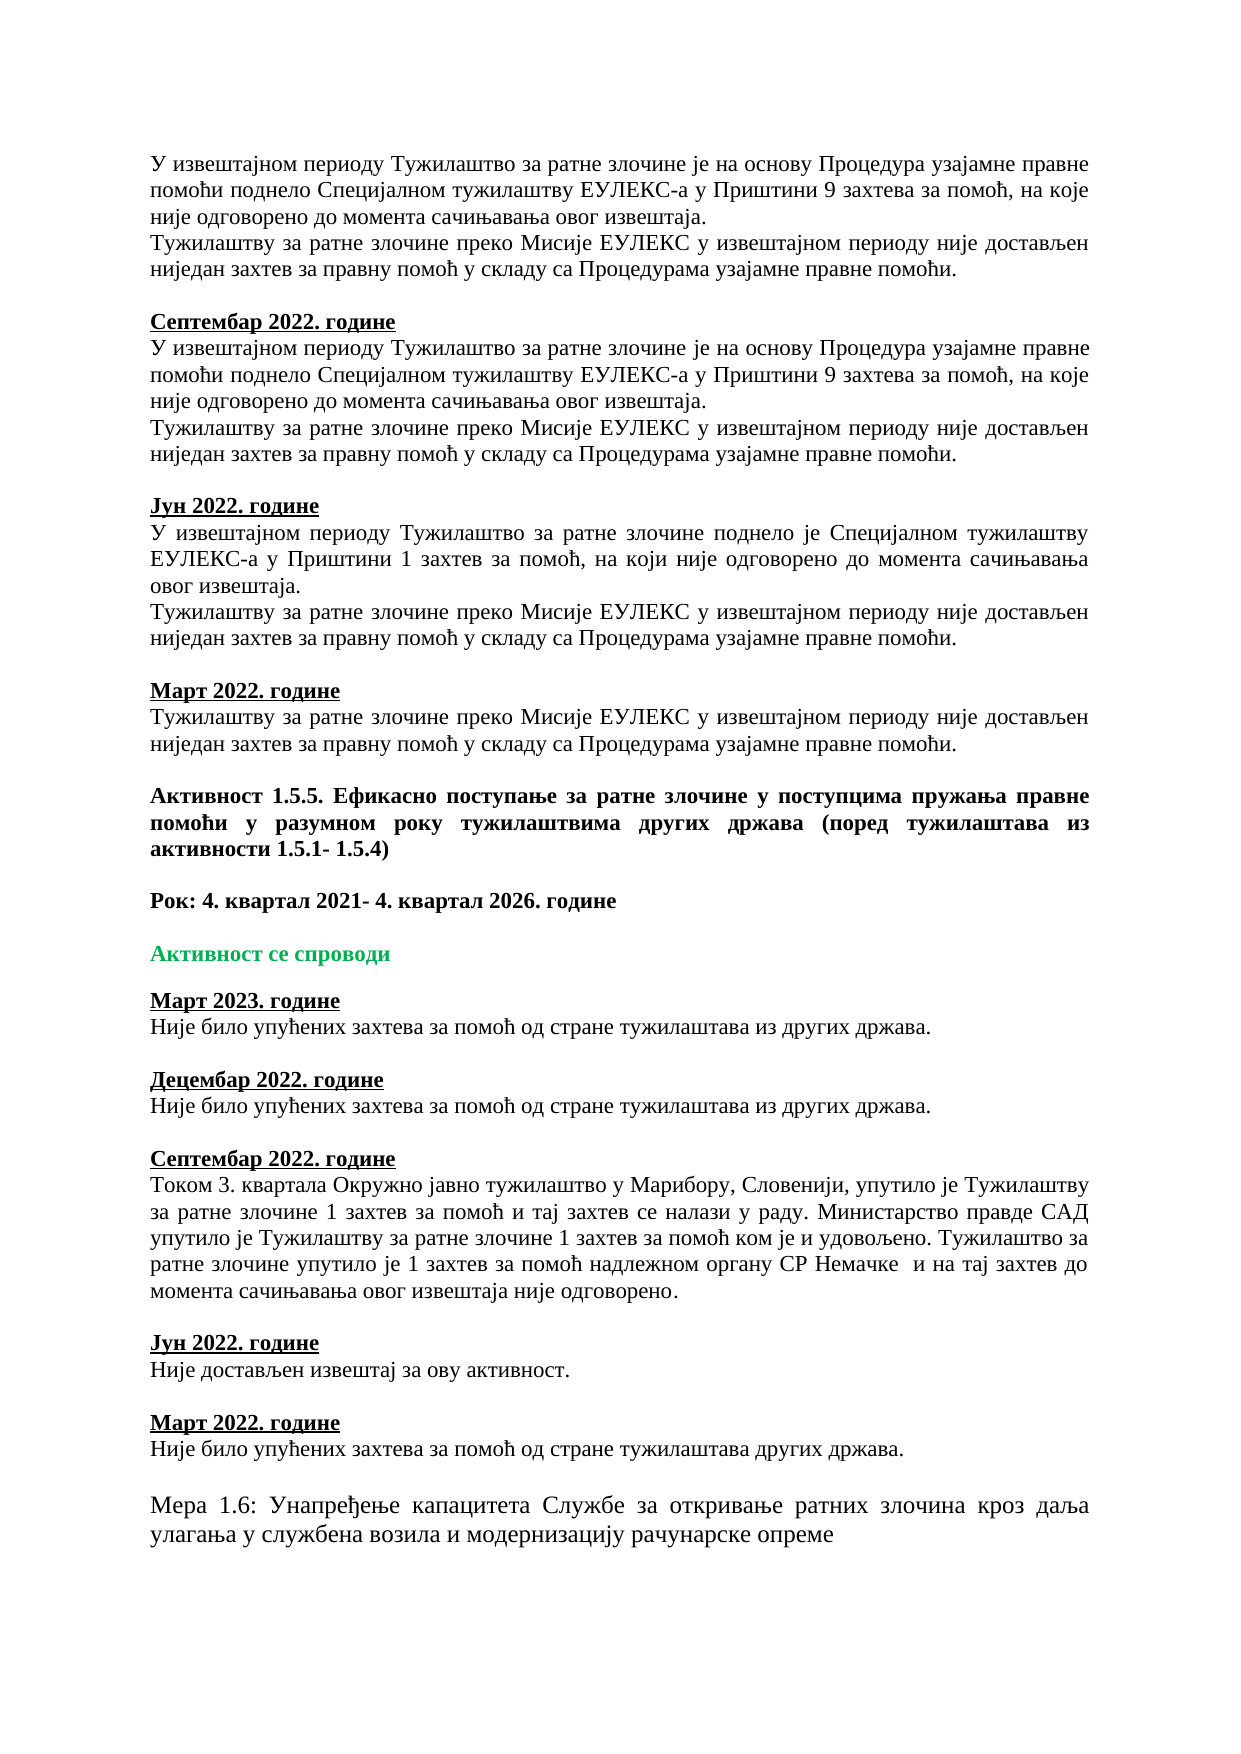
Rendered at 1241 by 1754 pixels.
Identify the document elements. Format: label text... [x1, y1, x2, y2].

text Март 2022. године [150, 677, 1090, 703]
text У извештајном периоду Тужилаштво за ратне злочине је на основу Процедура узајамне правне помоћи поднело Специјалном тужилаштву ЕУЛЕКС-а у Приштини 9 захтева за помоћ, на које није одговорено до момента сачињавања овог извештаја. [150, 150, 1090, 229]
text Јун 2022. године [150, 1329, 1090, 1356]
text Септембар 2022. године [150, 308, 1090, 334]
text Март 2022. године [150, 1408, 1090, 1435]
text Активност се спроводи [150, 940, 1090, 966]
text У извештајном периоду Тужилаштво за ратне злочине поднело је Специјалном тужилаштву ЕУЛЕКС-а у Приштини 1 захтев за помоћ, на који није одговорено до момента сачињавања овог извештаја. [75, 519, 1090, 598]
subtitle Активност 1.5.5. Ефикасно поступање за ратне злочине у поступцима пружања правне помоћи у разумном року тужилаштвима других држава (поред тужилаштава из активности 1.5.1- 1.5.4) [150, 782, 1090, 862]
text Није било упућених захтева за помоћ од стране тужилаштава из других држава. [150, 1092, 1090, 1119]
text У извештајном периоду Тужилаштво за ратне злочине је на основу Процедура узајамне правне помоћи поднело Специјалном тужилаштву ЕУЛЕКС-а у Приштини 9 захтева за помоћ, на које није одговорено до момента сачињавања овог извештаја. [150, 334, 1090, 413]
text Није достављен извештај за ову активност. [150, 1356, 1090, 1382]
text Септембар 2022. године [150, 1145, 1090, 1171]
subtitle Мера 1.6: Унапређење капацитета Службе за откривање ратних злочина кроз даља улагања у службена возила и модернизацију рачунарске опреме [150, 1490, 1090, 1547]
text Није било упућених захтева за помоћ од стране тужилаштава из других држава. [150, 1013, 1090, 1039]
text Децембар 2022. године [150, 1066, 1090, 1092]
text Март 2023. године [150, 987, 1090, 1013]
text Није било упућених захтева за помоћ од стране тужилаштава других држава. [150, 1435, 1090, 1461]
text Јун 2022. године [150, 493, 1090, 519]
text Рок: 4. квартал 2021- 4. квартал 2026. године [150, 887, 1090, 913]
text Током 3. квартала Окружно јавно тужилаштво у Марибору, Словенији, упутило је Тужилаштву за ратне злочине 1 захтев за помоћ и тај захтев се налази у раду. Министарство правде САД упутило је Тужилаштву за ратне злочине 1 захтев за помоћ ком је и удовољено. Тужилаштво за ратне злочине упутило је 1 захтев за помоћ надлежном органу СР Немачке и на тај захтев до момента сачињавања овог извештаја није одговорено. [150, 1171, 1090, 1303]
